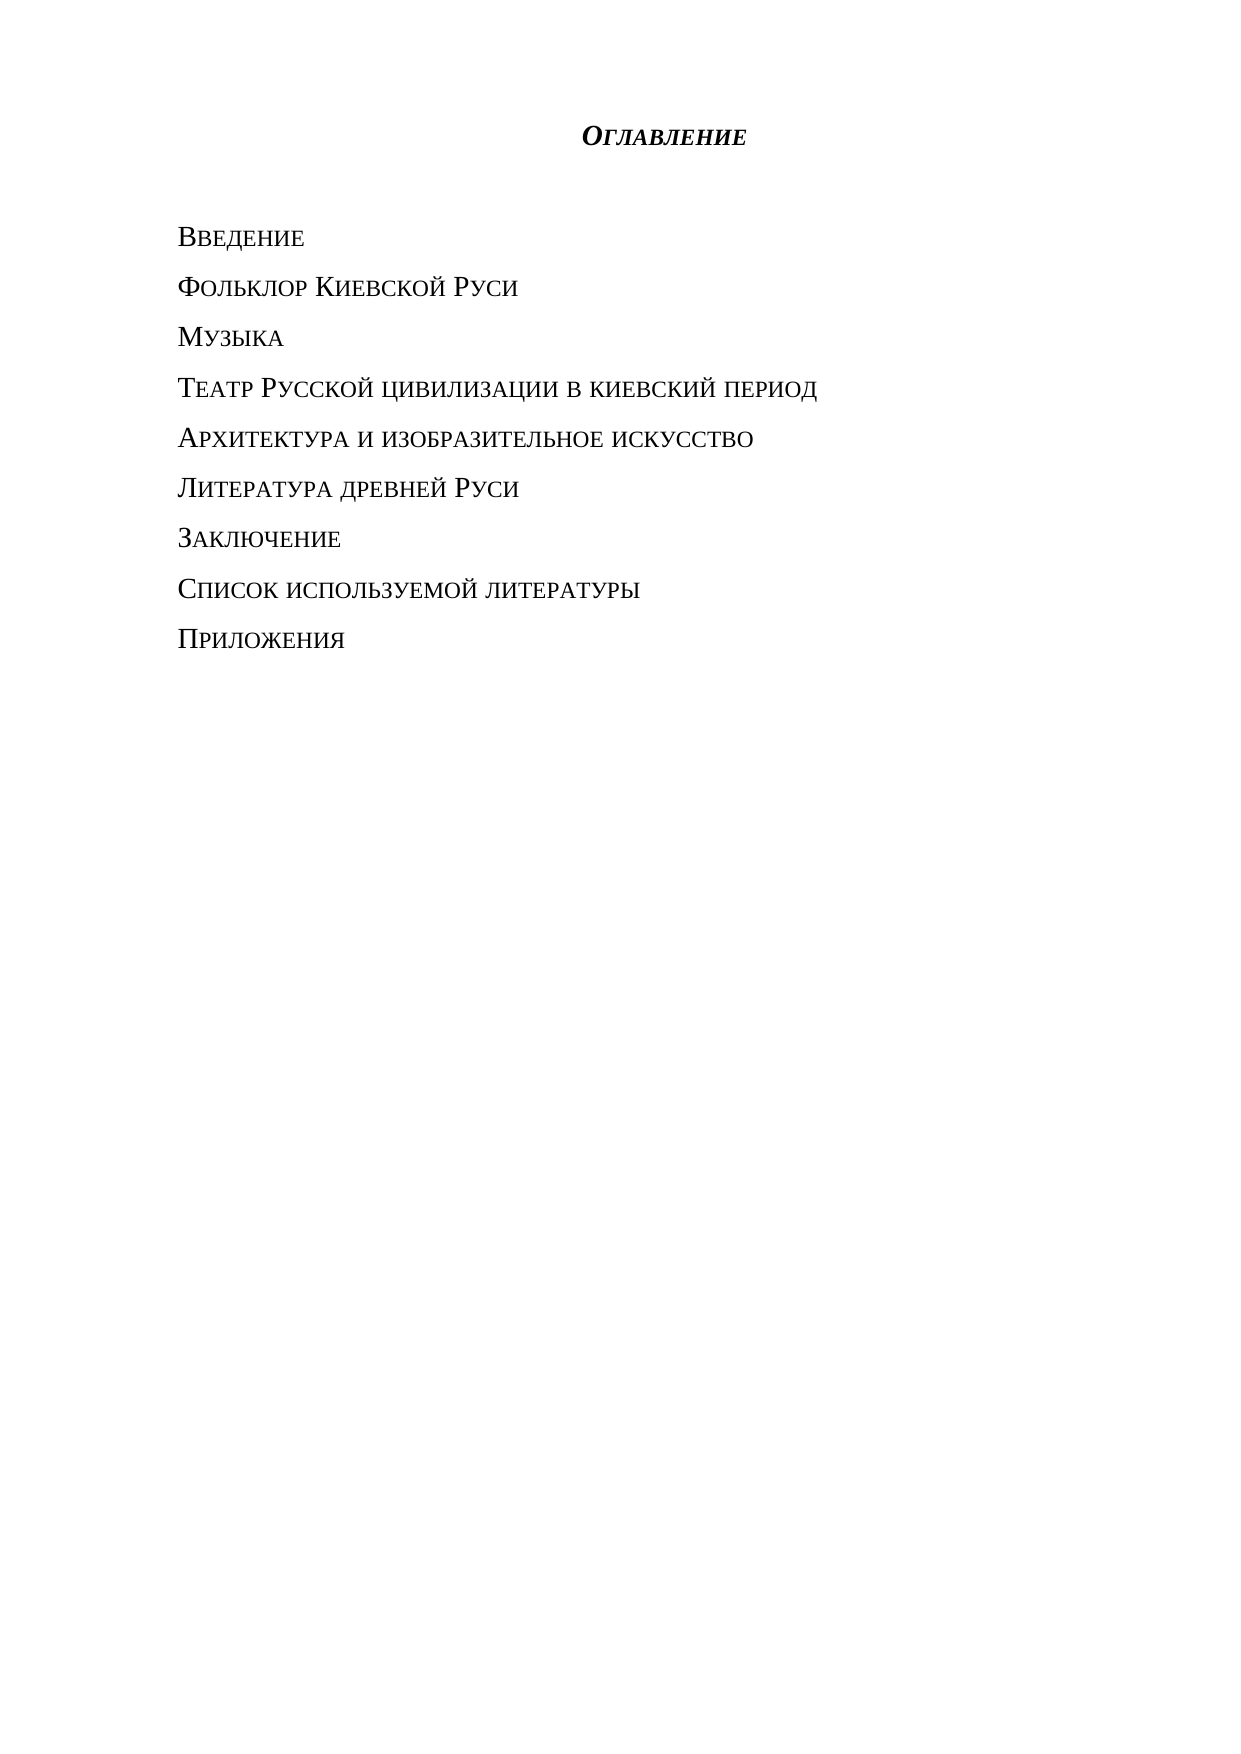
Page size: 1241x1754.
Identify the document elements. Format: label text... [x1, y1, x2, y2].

text Фольклор Киевской Руси [177, 269, 1152, 303]
text Приложения [177, 621, 1152, 655]
text Введение [177, 219, 1152, 252]
text Заключение [177, 521, 1152, 554]
text Литература древней Руси [177, 470, 1152, 504]
text Список используемой литературы [177, 571, 1152, 604]
text Архитектура и изобразительное искусство [177, 420, 1152, 453]
text Театр Русской цивилизации в киевский период [177, 370, 1152, 403]
text Музыка [177, 319, 1152, 353]
text Оглавление [177, 118, 1152, 152]
